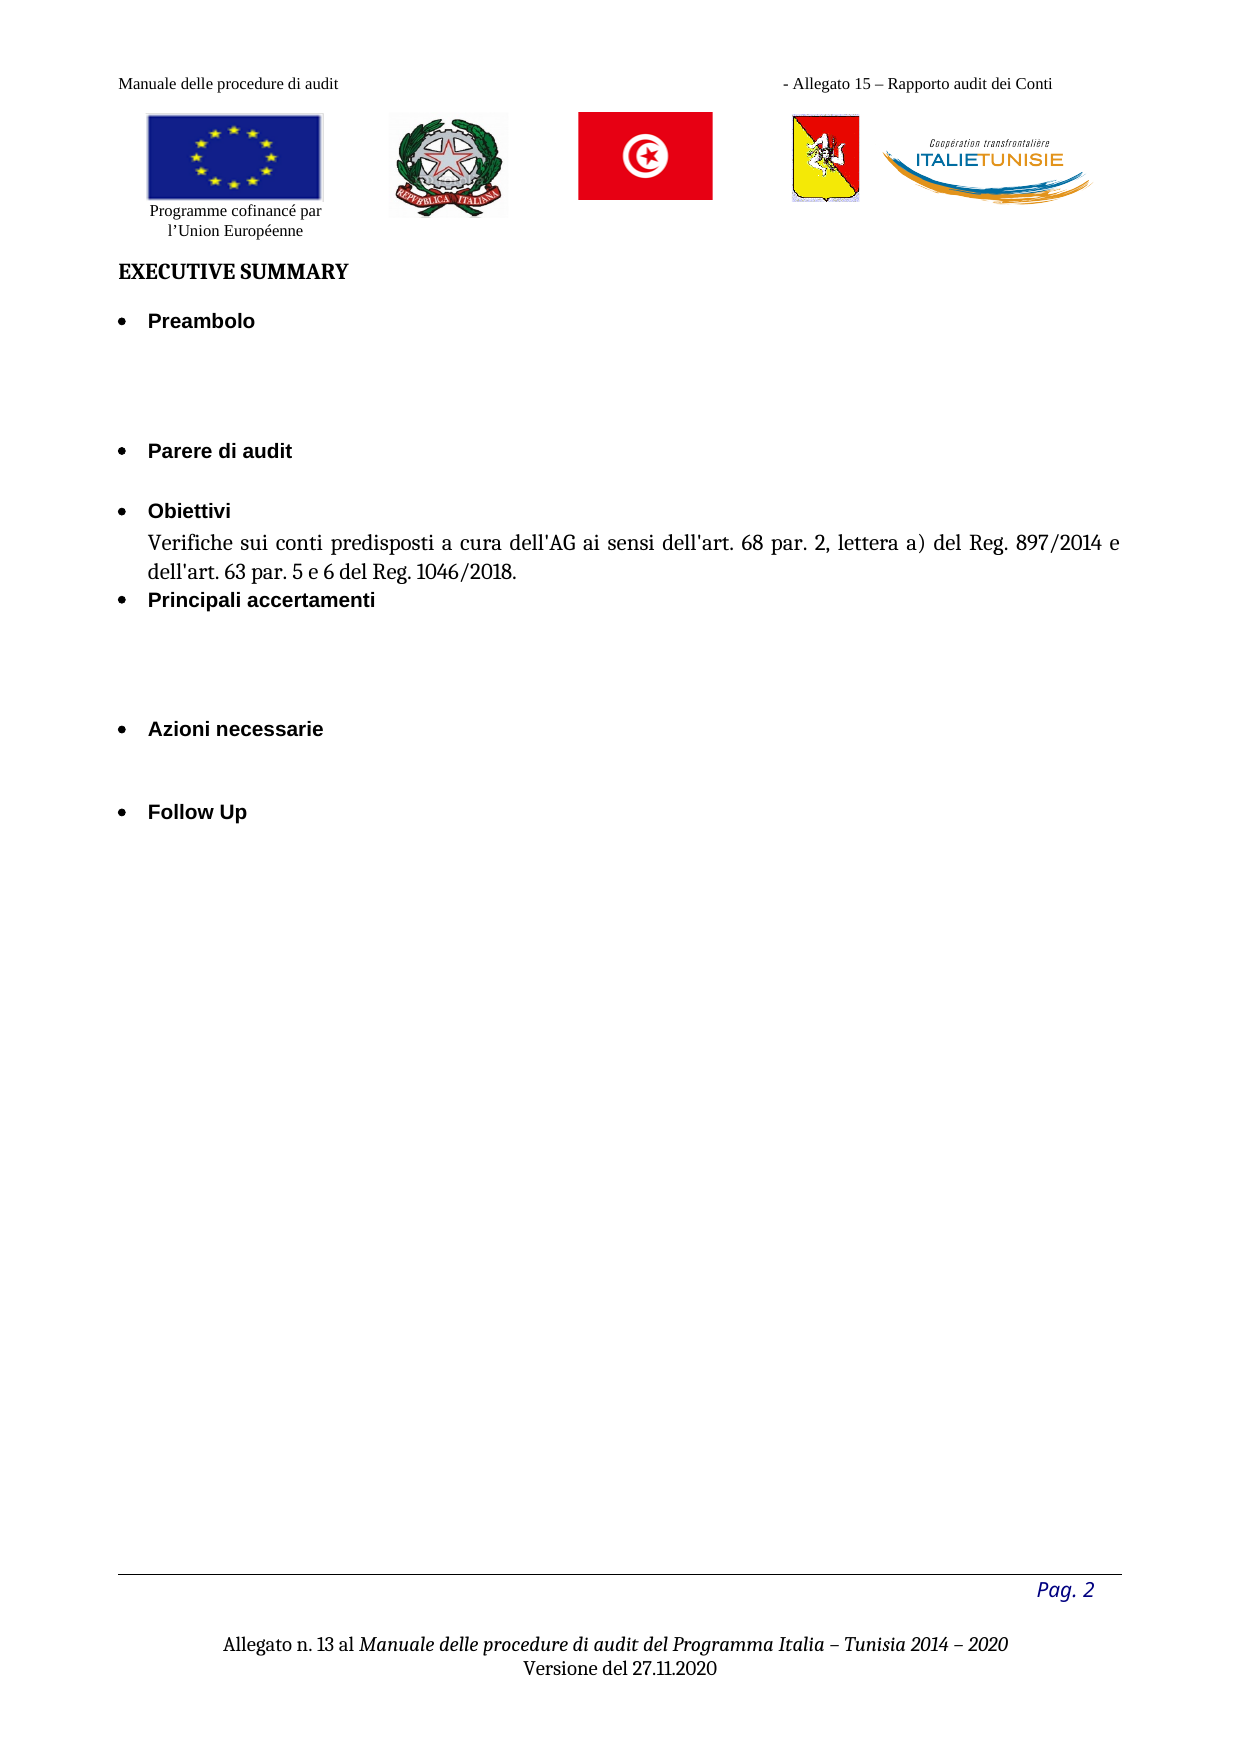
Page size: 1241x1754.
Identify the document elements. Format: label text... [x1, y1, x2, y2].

list Principali accertamenti [118, 587, 1122, 612]
list Obiettivi [118, 499, 1122, 523]
picture [145, 112, 326, 202]
text EXECUTIVE SUMMARY [118, 259, 1122, 285]
list Azioni necessarie [118, 717, 1122, 741]
picture [791, 114, 860, 202]
list Preambolo [118, 309, 1122, 333]
list Parere di audit [118, 439, 1122, 463]
picture [578, 112, 713, 200]
picture [874, 112, 1102, 226]
list Follow Up [118, 800, 1122, 824]
picture [388, 112, 509, 218]
text Verifiche sui conti predisposti a cura dell'AG ai sensi dell'art. 68 par. 2, lettera a) del Reg. 897/2014 e dell'art. 63 par. 5 e 6 del Reg. 1046/2018. [148, 529, 1122, 585]
